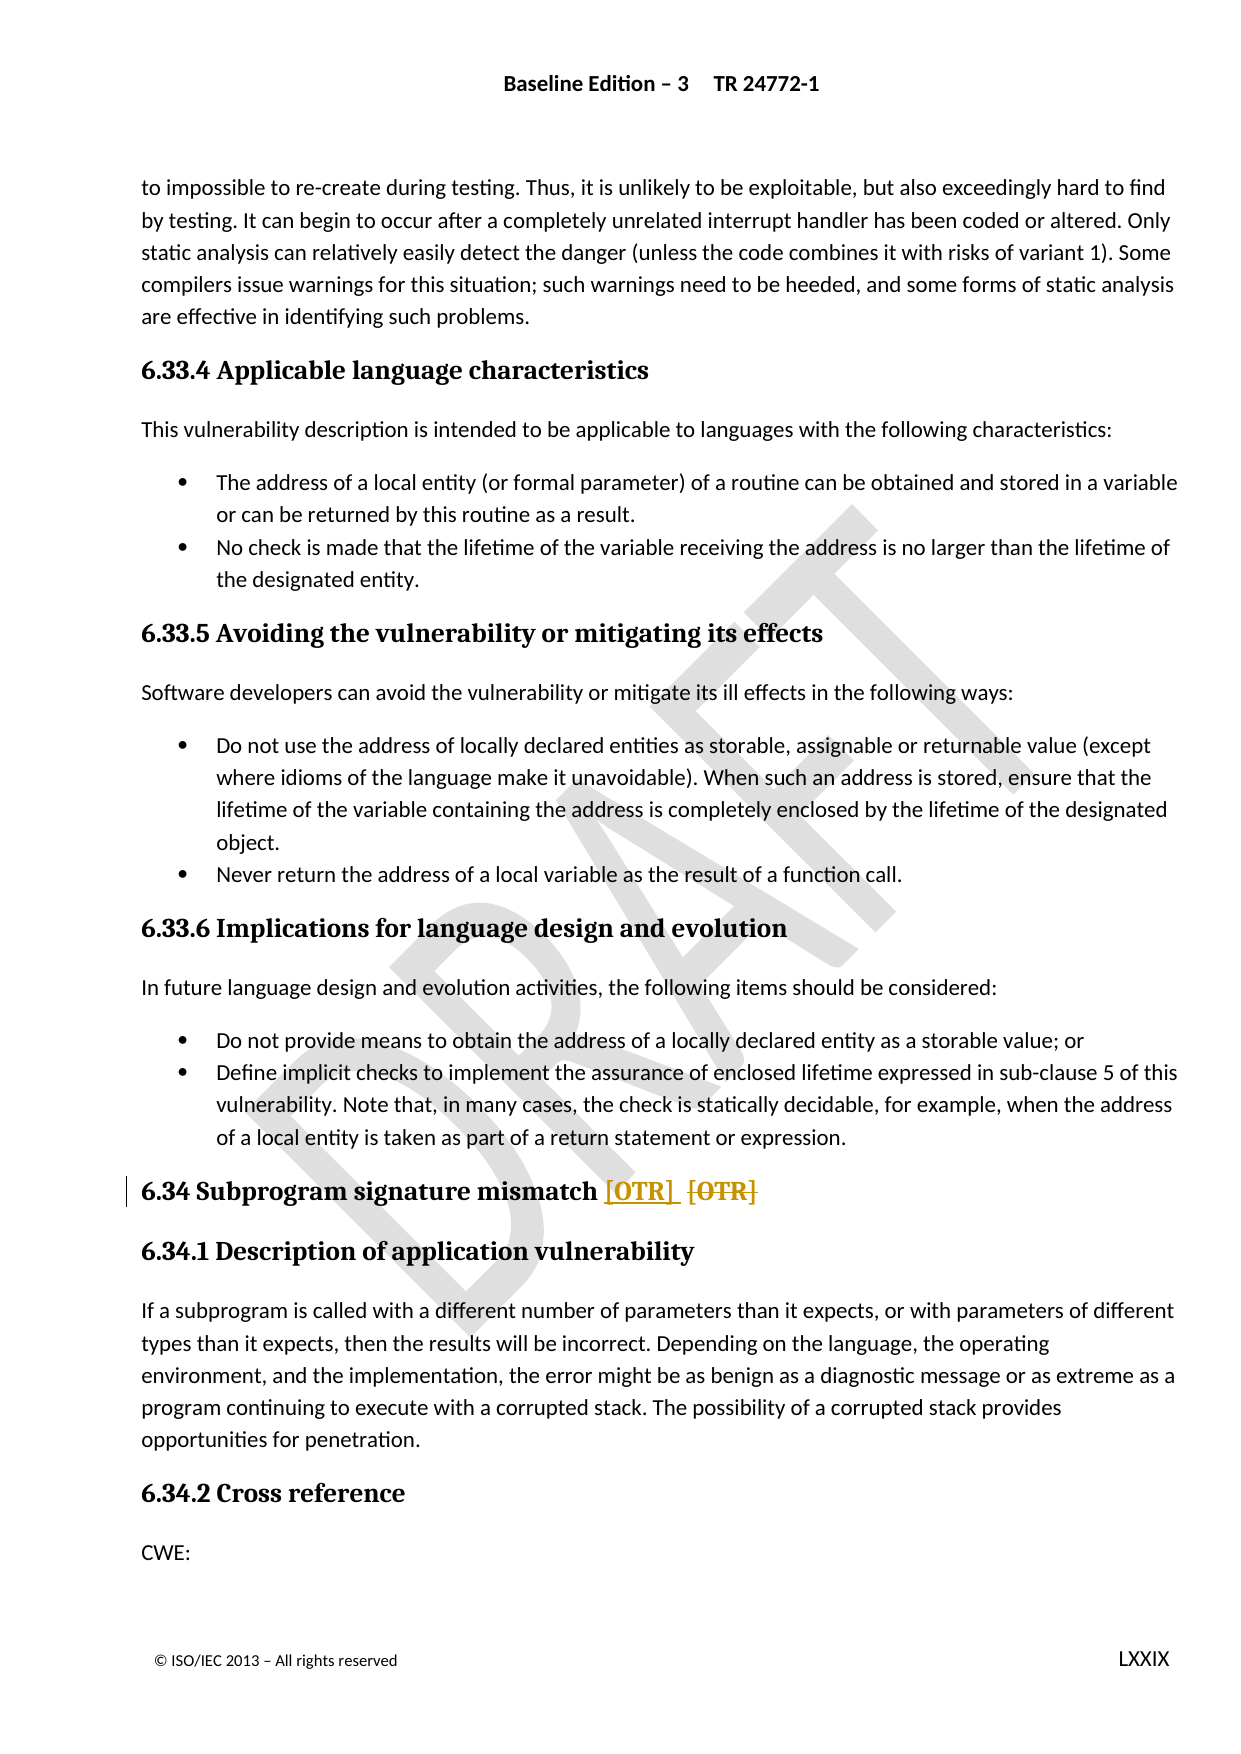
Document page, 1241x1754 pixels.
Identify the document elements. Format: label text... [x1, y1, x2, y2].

list No check is made that the lifetime of the variable receiving the address is no larger than the lifetime of the designated entity. [178, 533, 1182, 593]
text CWE: [141, 1538, 1182, 1566]
text If a subprogram is called with a different number of parameters than it expects, or with parameters of different types than it expects, then the results will be incorrect. Depending on the language, the operating environment, and the implementation, the error might be as benign as a diagnostic message or as extreme as a program continuing to execute with a corrupted stack. The possibility of a corrupted stack provides opportunities for penetration. [141, 1296, 1182, 1453]
subtitle 6.33.4 Applicable language characteristics [141, 355, 1182, 386]
list Do not use the address of locally declared entities as storable, assignable or returnable value (except where idioms of the language make it unavoidable). When such an address is stored, ensure that the lifetime of the variable containing the address is completely enclosed by the lifetime of the designated object. [178, 731, 1182, 856]
text Software developers can avoid the vulnerability or mitigate its ill effects in the following ways: [141, 678, 1182, 706]
list Never return the address of a local variable as the result of a function call. [178, 860, 1182, 888]
list Define implicit checks to implement the assurance of enclosed lifetime expressed in sub-clause 5 of this vulnerability. Note that, in many cases, the check is statically decidable, for example, when the address of a local entity is taken as part of a return statement or expression. [178, 1058, 1182, 1151]
text In future language design and evolution activities, the following items should be considered: [141, 973, 1182, 1001]
subtitle 6.34 Subprogram signature mismatch [141, 1176, 1182, 1207]
subtitle 6.34.2 Cross reference [141, 1478, 1182, 1509]
text This vulnerability description is intended to be applicable to languages with the following characteristics: [141, 415, 1182, 443]
subtitle 6.33.5 Avoiding the vulnerability or mitigating its effects [141, 618, 1182, 649]
subtitle 6.34.1 Description of application vulnerability [141, 1236, 1182, 1267]
subtitle 6.33.6 Implications for language design and evolution [141, 913, 1182, 944]
list The address of a local entity (or formal parameter) of a routine can be obtained and stored in a variable or can be returned by this routine as a result. [178, 468, 1182, 529]
list Do not provide means to obtain the address of a locally declared entity as a storable value; or [178, 1026, 1182, 1054]
